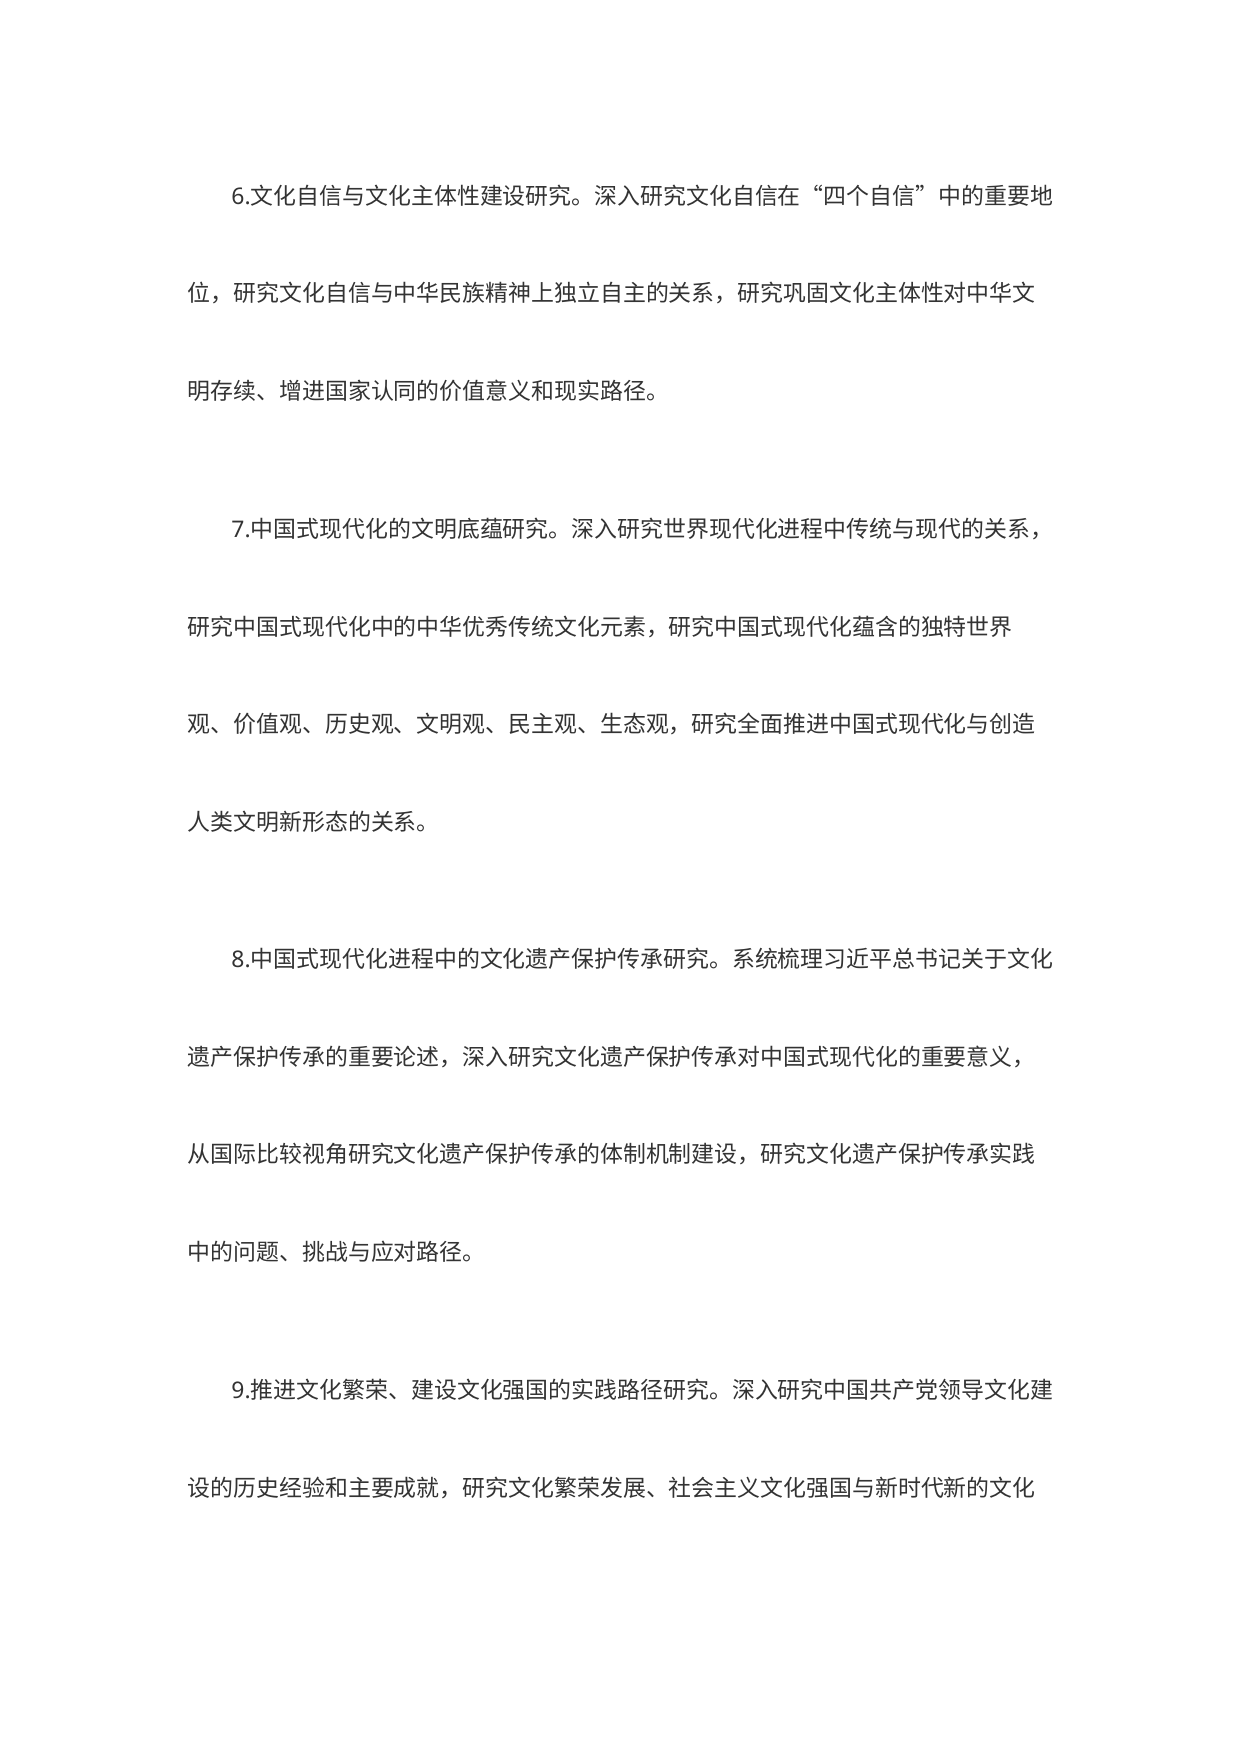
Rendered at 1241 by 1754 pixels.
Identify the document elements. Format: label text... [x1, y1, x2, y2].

text 7.中国式现代化的文明底蕴研究。深入研究世界现代化进程中传统与现代的关系，研究中国式现代化中的中华优秀传统文化元素，研究中国式现代化蕴含的独特世界观、价值观、历史观、文明观、民主观、生态观，研究全面推进中国式现代化与创造人类文明新形态的关系。 [187, 495, 1053, 852]
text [187, 1356, 1053, 1518]
text 8.中国式现代化进程中的文化遗产保护传承研究。系统梳理习近平总书记关于文化遗产保护传承的重要论述，深入研究文化遗产保护传承对中国式现代化的重要意义，从国际比较视角研究文化遗产保护传承的体制机制建设，研究文化遗产保护传承实践中的问题、挑战与应对路径。 [187, 926, 1053, 1283]
text 6.文化自信与文化主体性建设研究。深入研究文化自信在“四个自信”中的重要地位，研究文化自信与中华民族精神上独立自主的关系，研究巩固文化主体性对中华文明存续、增进国家认同的价值意义和现实路径。 [187, 162, 1053, 422]
